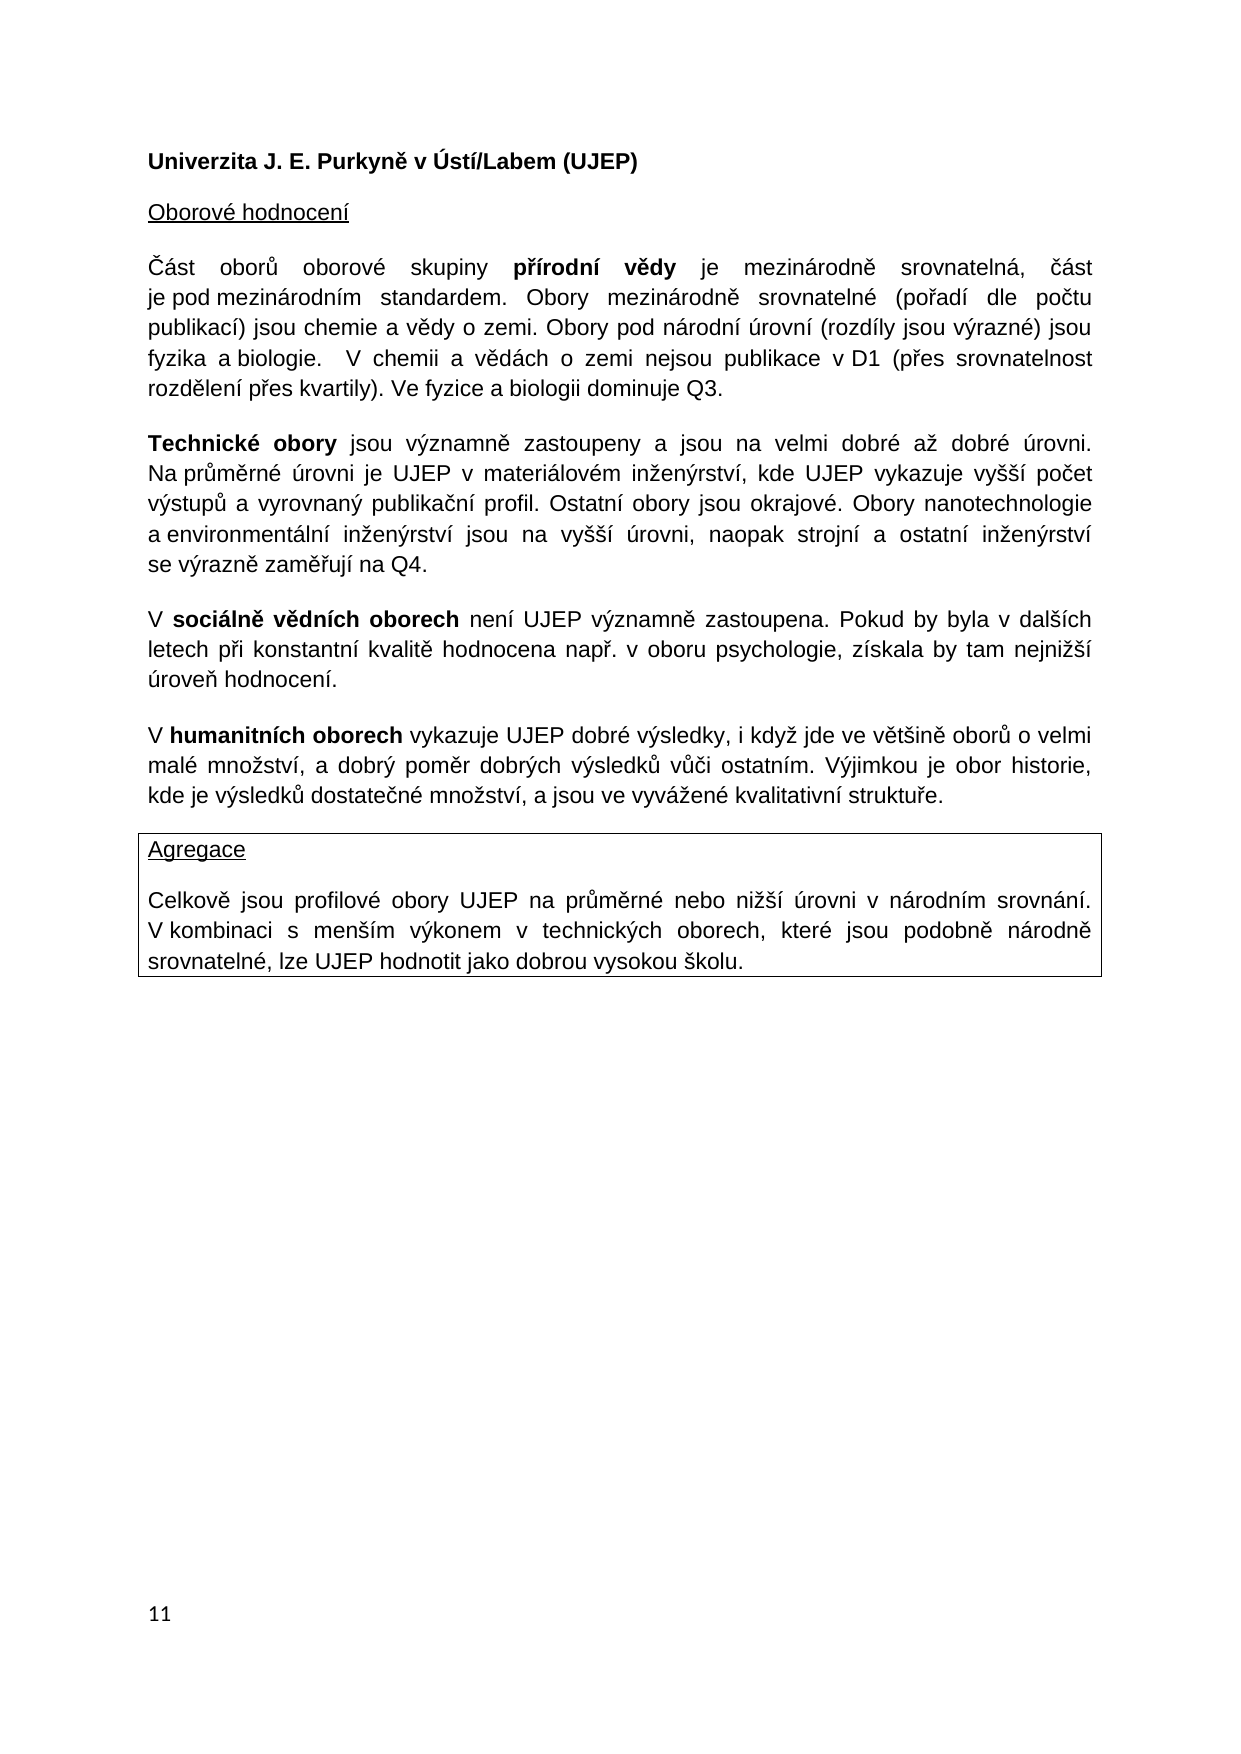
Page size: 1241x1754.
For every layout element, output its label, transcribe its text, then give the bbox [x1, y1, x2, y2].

text Technické obory jsou významně zastoupeny a jsou na velmi dobré až dobré úrovni. Na průměrné úrovni je UJEP v materiálovém inženýrství, kde UJEP vykazuje vyšší počet výstupů a vyrovnaný publikační profil. Ostatní obory jsou okrajové. Obory nanotechnologie a environmentální inženýrství jsou na vyšší úrovni, naopak strojní a ostatní inženýrství se výrazně zaměřují na Q4. [148, 430, 1093, 577]
text Univerzita J. E. Purkyně v Ústí/Labem (UJEP) [148, 148, 1093, 174]
text V sociálně vědních oborech není UJEP významně zastoupena. Pokud by byla v dalších letech při konstantní kvalitě hodnocena např. v oboru psychologie, získala by tam nejnižší úroveň hodnocení. [148, 606, 1093, 693]
text Část oborů oborové skupiny přírodní vědy je mezinárodně srovnatelná, část je pod mezinárodním standardem. Obory mezinárodně srovnatelné (pořadí dle počtu publikací) jsou chemie a vědy o zemi. Obory pod národní úrovní (rozdíly jsou výrazné) jsou fyzika a biologie. V chemii a vědách o zemi nejsou publikace v D1 (přes srovnatelnost rozdělení přes kvartily). Ve fyzice a biologii dominuje Q3. [148, 254, 1093, 401]
text V humanitních oborech vykazuje UJEP dobré výsledky, i když jde ve většině oborů o velmi malé množství, a dobrý poměr dobrých výsledků vůči ostatním. Výjimkou je obor historie, kde je výsledků dostatečné množství, a jsou ve vyvážené kvalitativní struktuře. [148, 722, 1093, 808]
text Agregace [139, 834, 1101, 862]
text Celkově jsou profilové obory UJEP na průměrné nebo nižší úrovni v národním srovnání. V kombinaci s menším výkonem v technických oborech, které jsou podobně národně srovnatelné, lze UJEP hodnotit jako dobrou vysokou školu. [139, 884, 1101, 976]
text Oborové hodnocení [148, 199, 1093, 225]
